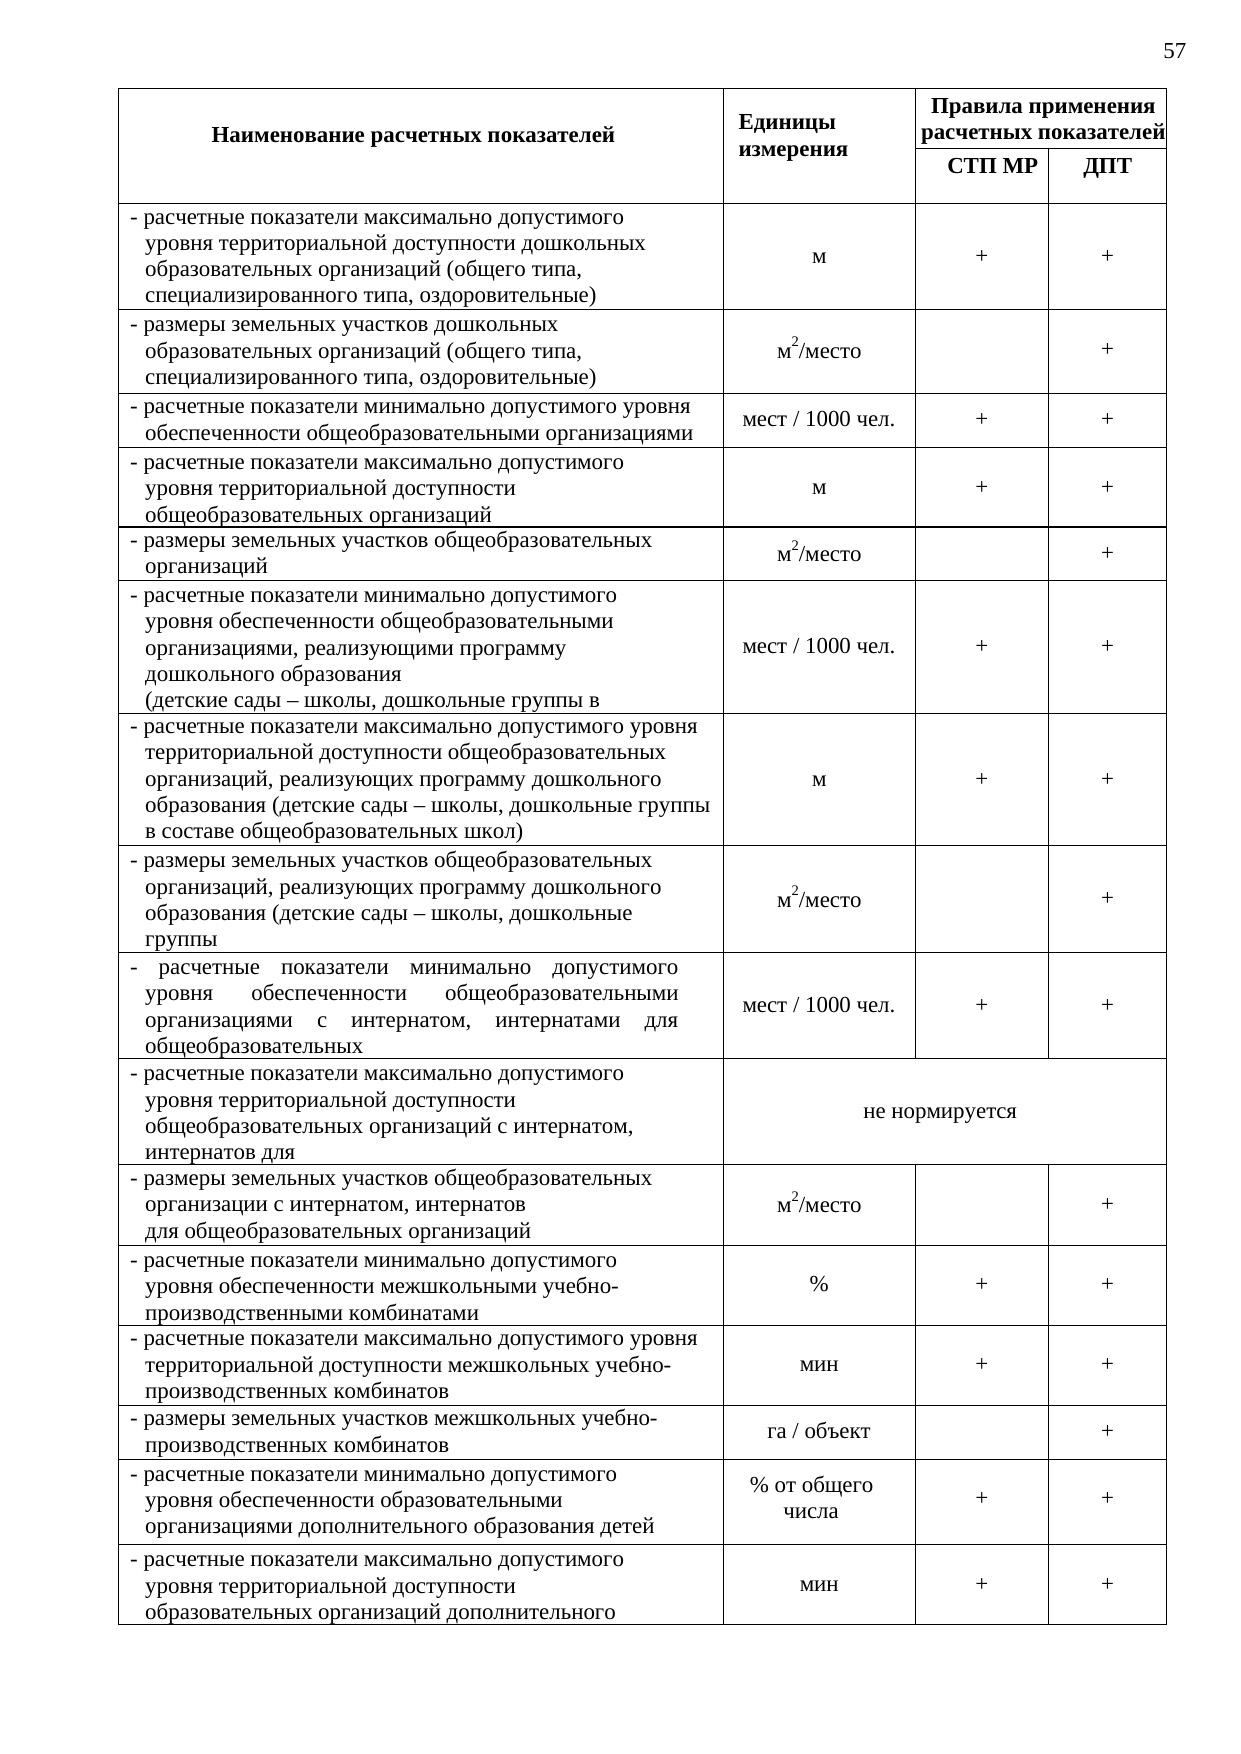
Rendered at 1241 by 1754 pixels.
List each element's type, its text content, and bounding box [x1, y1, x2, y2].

table_cell СТП МР [916, 149, 1048, 203]
table_cell + [1049, 846, 1166, 952]
table_cell [916, 846, 1048, 952]
table_cell - размеры земельных участков межшкольных учебно- производственных комбинатов [119, 1406, 723, 1459]
table_cell м [724, 448, 915, 526]
table_cell - расчетные показатели максимально допустимого уровня территориальной доступности дошкольных образовательных организаций (общего типа, специализированного типа, оздоровительные) [119, 204, 723, 309]
table_cell м2/место [724, 1165, 915, 1245]
table_cell [916, 1406, 1048, 1459]
table_cell + [916, 1545, 1048, 1624]
table_cell + [916, 581, 1048, 712]
table_cell - расчетные показатели максимально допустимого уровня территориальной доступности образовательных организаций дополнительного образования детей [119, 1545, 723, 1624]
table_cell + [1049, 1326, 1166, 1405]
table_cell + [1049, 1406, 1166, 1459]
table_cell ДПТ [1049, 149, 1166, 203]
table_cell + [1049, 1460, 1166, 1544]
table_cell + [916, 953, 1048, 1058]
table_cell % [724, 1246, 915, 1325]
table_cell + [1049, 310, 1166, 393]
table_cell - расчетные показатели минимально допустимого уровня обеспеченности общеобразовательными организациями с интернатом, интернатами для общеобразовательных организаций [119, 953, 723, 1058]
table_cell + [916, 1460, 1048, 1544]
table_cell + [1049, 581, 1166, 712]
table_cell [916, 1165, 1048, 1245]
table_cell % от общего числа [724, 1460, 915, 1544]
table_cell + [1049, 204, 1166, 309]
table_cell м [724, 204, 915, 309]
table_cell - размеры земельных участков общеобразовательных организации с интернатом, интернатов для общеобразовательных организаций [119, 1165, 723, 1245]
table_cell + [916, 448, 1048, 526]
table_cell - расчетные показатели максимально допустимого уровня территориальной доступности общеобразовательных организаций [119, 448, 723, 526]
table_cell + [916, 714, 1048, 845]
table_cell - расчетные показатели минимально допустимого уровня обеспеченности общеобразовательными организациями, реализующими программу дошкольного образования (детские сады – школы, дошкольные группы в составе общеобразовательных школ) [119, 581, 723, 712]
table_cell + [1049, 528, 1166, 580]
table_cell - размеры земельных участков общеобразовательных организаций, реализующих программу дошкольного образования (детские сады – школы, дошкольные группы в составе общеобразовательных школ) [119, 846, 723, 952]
table_cell + [916, 1326, 1048, 1405]
table_cell + [1049, 1246, 1166, 1325]
table_cell - расчетные показатели максимально допустимого уровня территориальной доступности межшкольных учебно- производственных комбинатов [119, 1326, 723, 1405]
table_cell + [916, 394, 1048, 447]
table_header Единицы измерения [724, 89, 915, 203]
table_cell м2/место [724, 310, 915, 393]
table_cell - размеры земельных участков дошкольных образовательных организаций (общего типа, специализированного типа, оздоровительные) [119, 310, 723, 393]
table_cell не нормируется [724, 1059, 1166, 1164]
table_header Правила применения расчетных показателей [916, 89, 1166, 148]
table_cell + [916, 1246, 1048, 1325]
table_cell м2/место [724, 846, 915, 952]
table_cell - расчетные показатели максимально допустимого уровня территориальной доступности общеобразовательных организаций с интернатом, интернатов для общеобразовательных организаций [119, 1059, 723, 1164]
table_cell мин [724, 1545, 915, 1624]
table_cell - размеры земельных участков общеобразовательных организаций [119, 528, 723, 580]
table_cell [916, 528, 1048, 580]
table_cell мест / 1000 чел. [724, 581, 915, 712]
table_cell + [1049, 1165, 1166, 1245]
table_cell - расчетные показатели максимально допустимого уровня территориальной доступности общеобразовательных организаций, реализующих программу дошкольного образования (детские сады – школы, дошкольные группы в составе общеобразовательных школ) [119, 714, 723, 845]
table_cell + [1049, 1545, 1166, 1624]
table_cell - расчетные показатели минимально допустимого уровня обеспеченности образовательными организациями дополнительного образования детей [119, 1460, 723, 1544]
table_cell м [724, 714, 915, 845]
table_cell + [1049, 953, 1166, 1058]
table_cell + [1049, 714, 1166, 845]
table_cell га / объект [724, 1406, 915, 1459]
table_cell + [1049, 394, 1166, 447]
table_cell - расчетные показатели минимально допустимого уровня обеспеченности общеобразовательными организациями [119, 394, 723, 447]
table_cell мин [724, 1326, 915, 1405]
table_cell [916, 310, 1048, 393]
table_cell мест / 1000 чел. [724, 953, 915, 1058]
table_cell мест / 1000 чел. [724, 394, 915, 447]
table_cell + [1049, 448, 1166, 526]
table_cell + [916, 204, 1048, 309]
table_header Наименование расчетных показателей [119, 89, 723, 203]
table_cell м2/место [724, 528, 915, 580]
table_cell - расчетные показатели минимально допустимого уровня обеспеченности межшкольными учебно- производственными комбинатами [119, 1246, 723, 1325]
